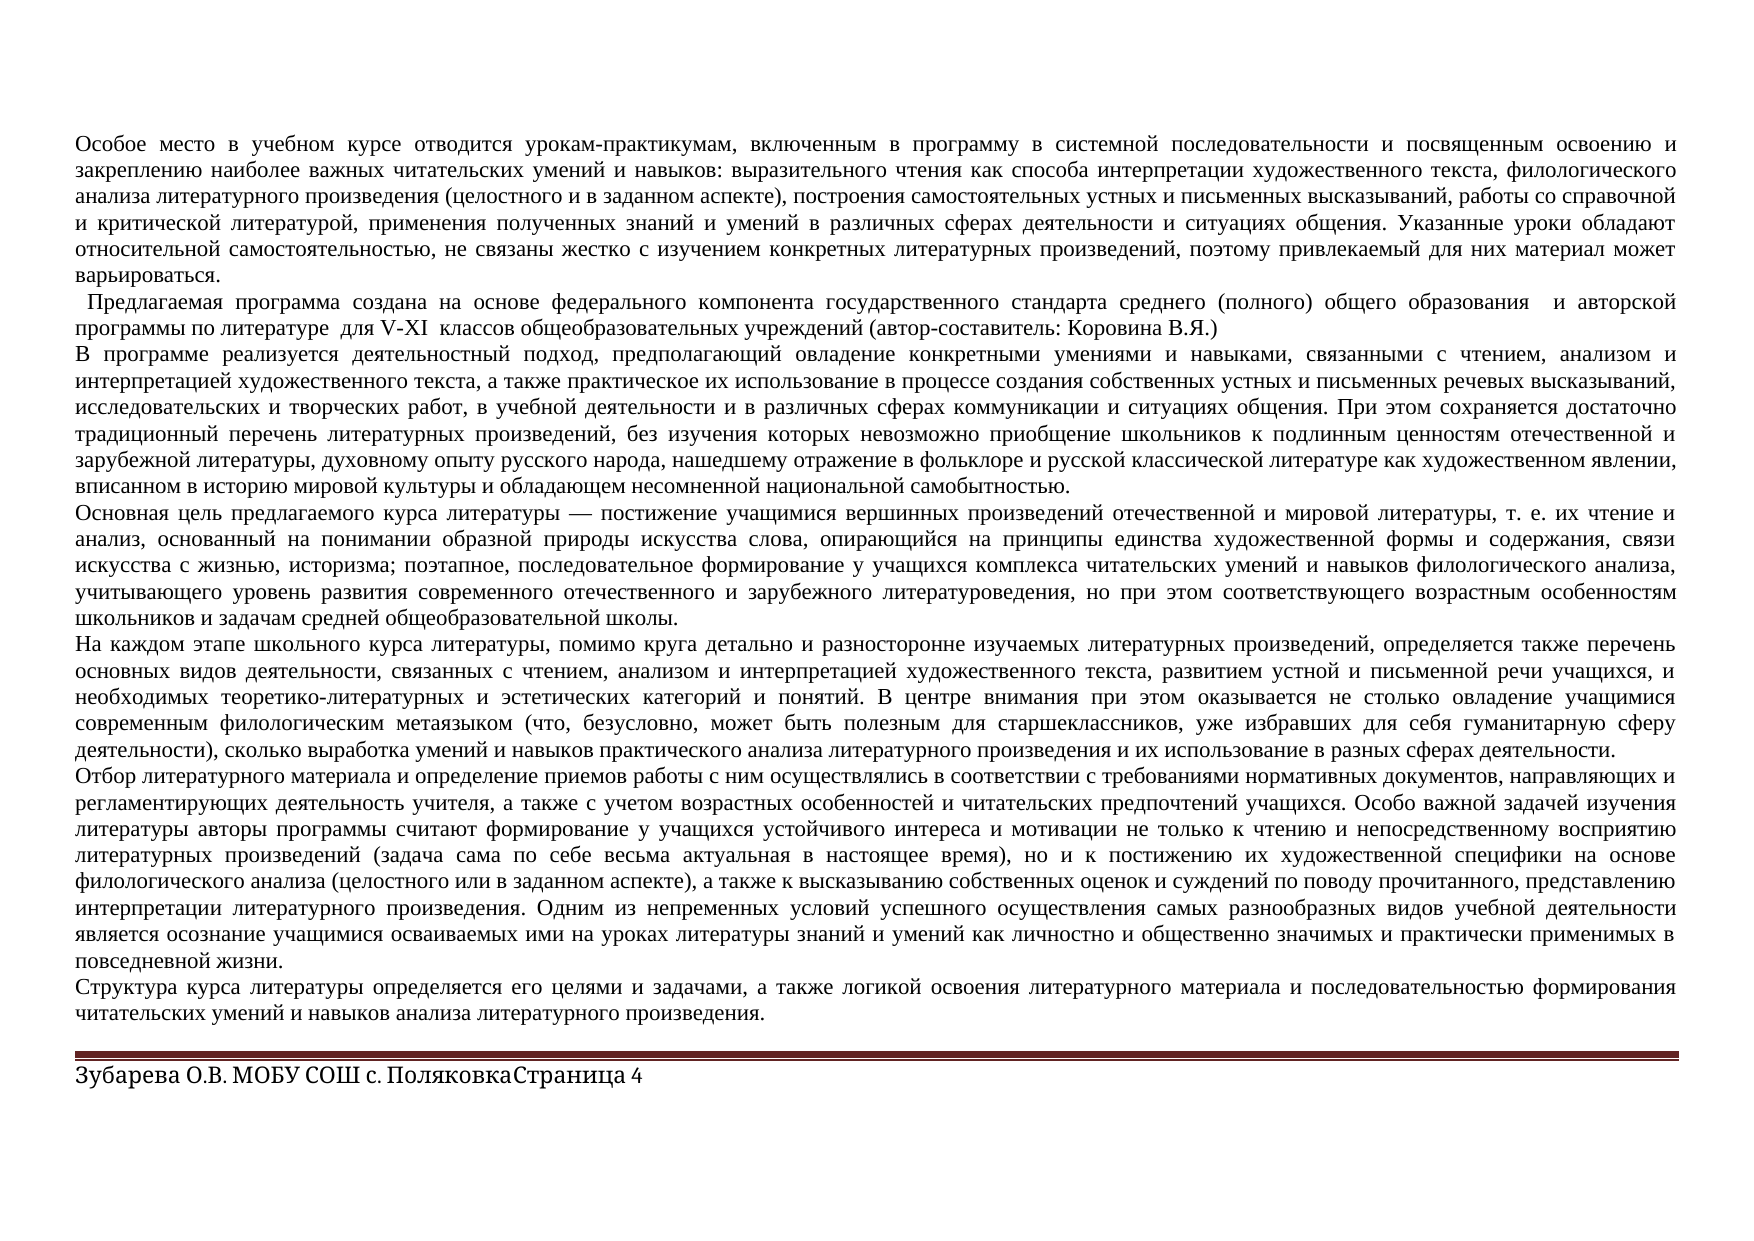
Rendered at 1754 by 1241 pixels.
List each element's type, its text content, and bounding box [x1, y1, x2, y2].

text Основная цель предлагаемого курса литературы — постижение учащимися вершинных произведений отечественной и мировой литературы, т. е. их чтение и анализ, основанный на понимании образной природы искусства слова, опирающийся на принципы единства художественной формы и содержания, связи искусства с жизнью, историзма; поэтапное, последовательное формирование у учащихся комплекса читательских умений и навыков филологического анализа, учитывающего уровень развития современного отечественного и зарубежного литературоведения, но при этом соответствующего возрастным особенностям школьников и задачам средней общеобразовательной школы. [75, 499, 1679, 630]
text В программе реализуется деятельностный подход, предполагающий овладение конкретными умениями и навыками, связанными с чтением, анализом и интерпретацией художественного текста, а также практическое их использование в процессе создания собственных устных и письменных речевых высказываний, исследовательских и творческих работ, в учебной деятельности и в различных сферах коммуникации и ситуациях общения. При этом сохраняется достаточно традиционный перечень литературных произведений, без изучения которых невозможно приобщение школьников к подлинным ценностям отечественной и зарубежной литературы, духовному опыту русского народа, нашедшему отражение в фольклоре и русской классической литературе как художественном явлении, вписанном в историю мировой культуры и обладающем несомненной национальной самобытностью. [75, 341, 1679, 499]
text На каждом этапе школьного курса литературы, помимо круга детально и разносторонне изучаемых литературных произведений, определяется также перечень основных видов деятельности, связанных с чтением, анализом и интерпретацией художественного текста, развитием устной и письменной речи учащихся, и необходимых теоретико-литературных и эстетических категорий и понятий. В центре внимания при этом оказывается не столько овладение учащимися современным филологическим метаязыком (что, безусловно, может быть полезным для старшеклассников, уже избравших для себя гуманитарную сферу деятельности), сколько выработка умений и навыков практического анализа литературного произведения и их использование в разных сферах деятельности. [75, 630, 1679, 762]
text Отбор литературного материала и определение приемов работы с ним осуществлялись в соответствии с требованиями нормативных документов, направляющих и регламентирующих деятельность учителя, а также с учетом возрастных особенностей и читательских предпочтений учащихся. Особо важной задачей изучения литературы авторы программы считают формирование у учащихся устойчивого интереса и мотивации не только к чтению и непосредственному восприятию литературных произведений (задача сама по себе весьма актуальная в настоящее время), но и к постижению их художественной специфики на основе филологического анализа (целостного или в заданном аспекте), а также к высказыванию собственных оценок и суждений по поводу прочитанного, представлению интерпретации литературного произведения. Одним из непременных условий успешного осуществления самых разнообразных видов учебной деятельности является осознание учащимися осваиваемых ими на уроках литературы знаний и умений как личностно и общественно значимых и практически применимых в повседневной жизни. [75, 762, 1679, 973]
text Особое место в учебном курсе отводится урокам-практикумам, включенным в программу в системной последовательности и посвященным освоению и закреплению наиболее важных читательских умений и навыков: выразительного чтения как способа интерпретации художественного текста, филологического анализа литературного произведения (целостного и в заданном аспекте), построения самостоятельных устных и письменных высказываний, работы со справочной и критической литературой, применения полученных знаний и умений в различных сферах деятельности и ситуациях общения. Указанные уроки обладают относительной самостоятельностью, не связаны жестко с изучением конкретных литературных произведений, поэтому привлекаемый для них материал может варьироваться. [75, 130, 1679, 288]
text Структура курса литературы определяется его целями и задачами, а также логикой освоения литературного материала и последовательностью формирования читательских умений и навыков анализа литературного произведения. [75, 973, 1679, 1026]
text Предлагаемая программа создана на основе федерального компонента государственного стандарта среднего (полного) общего образования и авторской программы по литературе для V-XI классов общеобразовательных учреждений (автор-составитель: Коровина В.Я.) [75, 288, 1679, 341]
